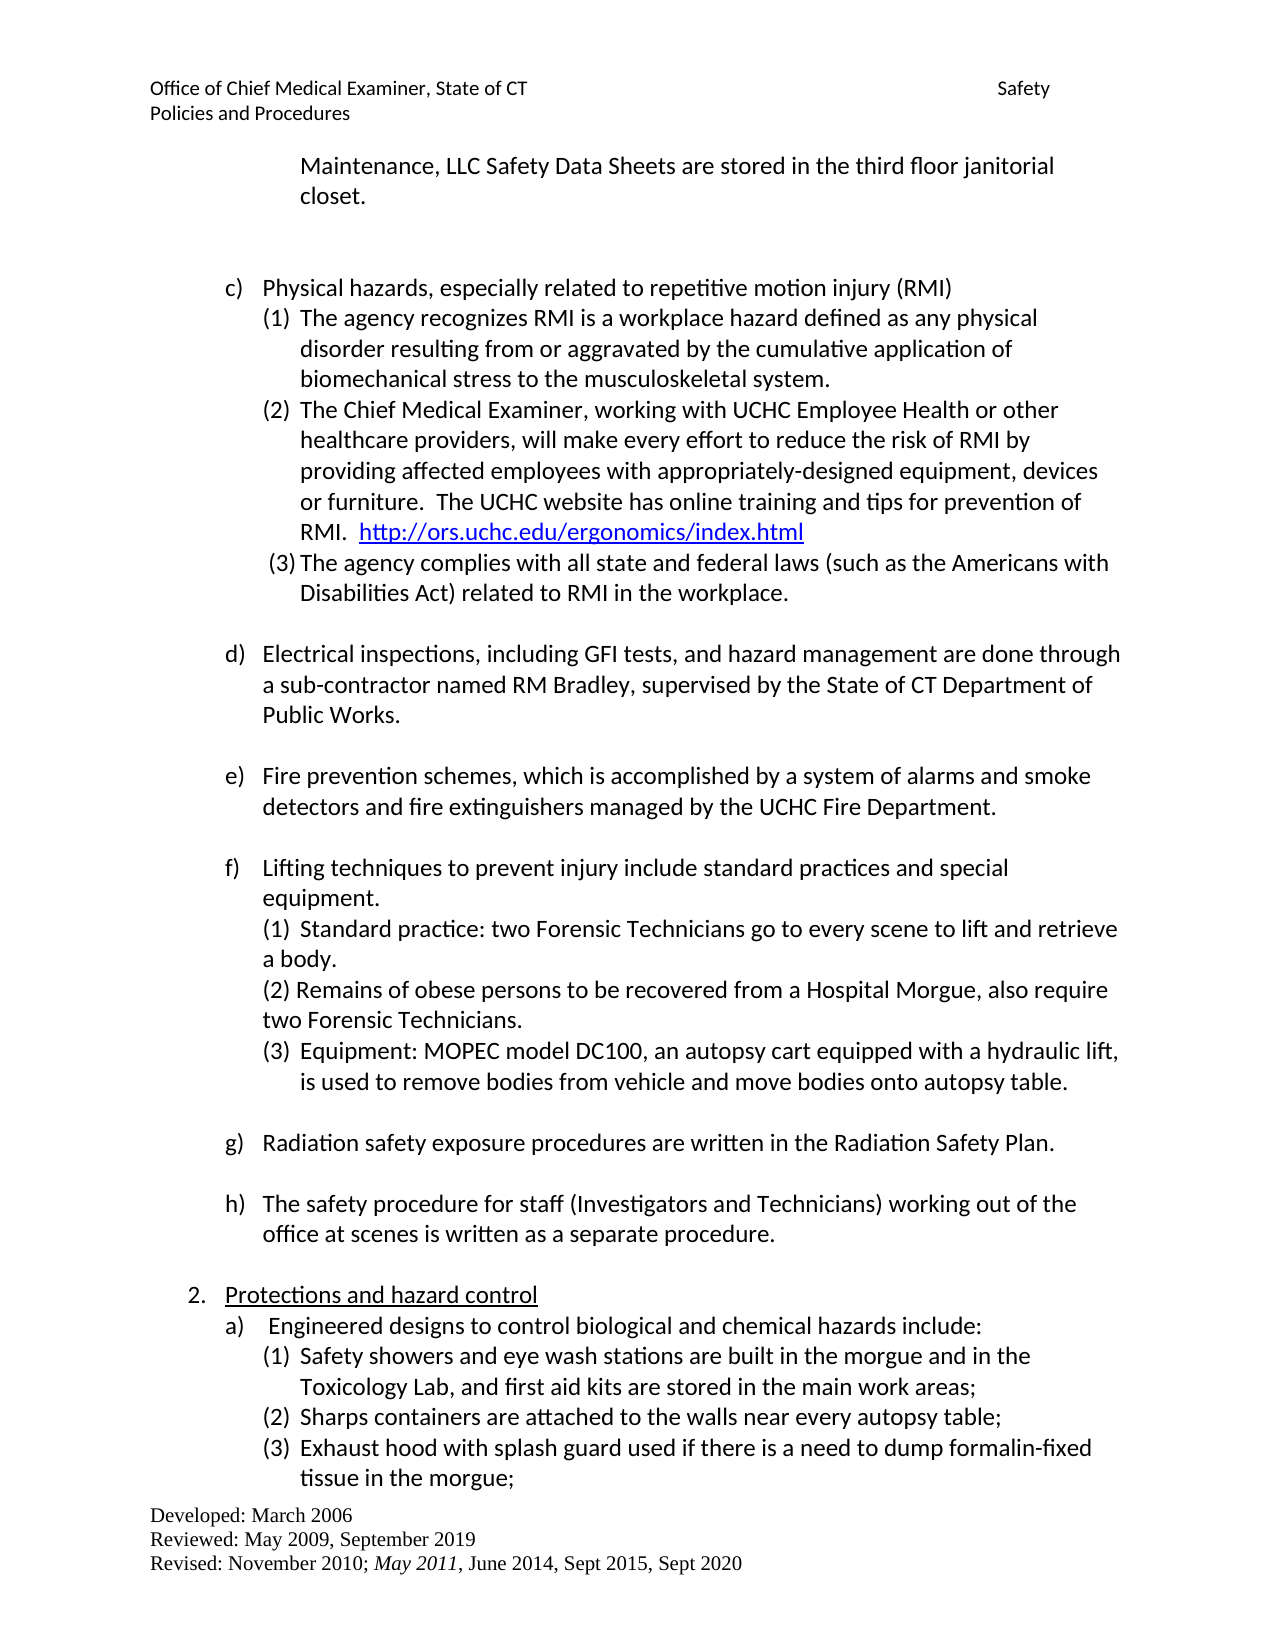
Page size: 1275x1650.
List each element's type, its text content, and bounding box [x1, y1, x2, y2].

text (2) Sharps containers are attached to the walls near every autopsy table; [225, 1401, 1125, 1432]
text d) Electrical inspections, including GFI tests, and hazard management are done through a sub-contractor named RM Bradley, supervised by the State of CT Department of Public Works. [225, 638, 1125, 730]
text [262, 150, 1125, 211]
text (2) The Chief Medical Examiner, working with UCHC Employee Health or other healthcare providers, will make every effort to reduce the risk of RMI by providing affected employees with appropriately-designed equipment, devices or furniture. The UCHC website has online training and tips for prevention of RMI. http://ors.uchc.edu/ergonomics/index.html​ [262, 394, 1125, 547]
text 2. Protections and hazard control [187, 1279, 1125, 1310]
text a) Engineered designs to control biological and chemical hazards include: [187, 1310, 1125, 1340]
text g) Radiation safety exposure procedures are written in the Radiation Safety Plan. [187, 1127, 1125, 1157]
text (1) Standard practice: two Forensic Technicians go to every scene to lift and retrieve a body. [225, 913, 1125, 974]
text (2) Remains of obese persons to be recovered from a Hospital Morgue, also require two Forensic Technicians. [225, 974, 1125, 1035]
text h) The safety procedure for staff (Investigators and Technicians) working out of the office at scenes is written as a separate procedure. [225, 1188, 1125, 1249]
text (3) Exhaust hood with splash guard used if there is a need to dump formalin-fixed tissue in the morgue; [262, 1432, 1125, 1493]
text f) Lifting techniques to prevent injury include standard practices and special equipment. [225, 852, 1125, 913]
text (3) The agency complies with all state and federal laws (such as the Americans with Disabilities Act) related to RMI in the workplace. [262, 547, 1125, 608]
text c) Physical hazards, especially related to repetitive motion injury (RMI) [150, 272, 1125, 303]
text (1) Safety showers and eye wash stations are built in the morgue and in the Toxicology Lab, and first aid kits are stored in the main work areas; [262, 1340, 1125, 1401]
text (3) Equipment: MOPEC model DC100, an autopsy cart equipped with a hydraulic lift, is used to remove bodies from vehicle and move bodies onto autopsy table. [262, 1035, 1125, 1096]
text e) Fire prevention schemes, which is accomplished by a system of alarms and smoke detectors and fire extinguishers managed by the UCHC Fire Department. [225, 760, 1125, 821]
text (1) The agency recognizes RMI is a workplace hazard defined as any physical disorder resulting from or aggravated by the cumulative application of biomechanical stress to the musculoskeletal system. [262, 303, 1125, 394]
